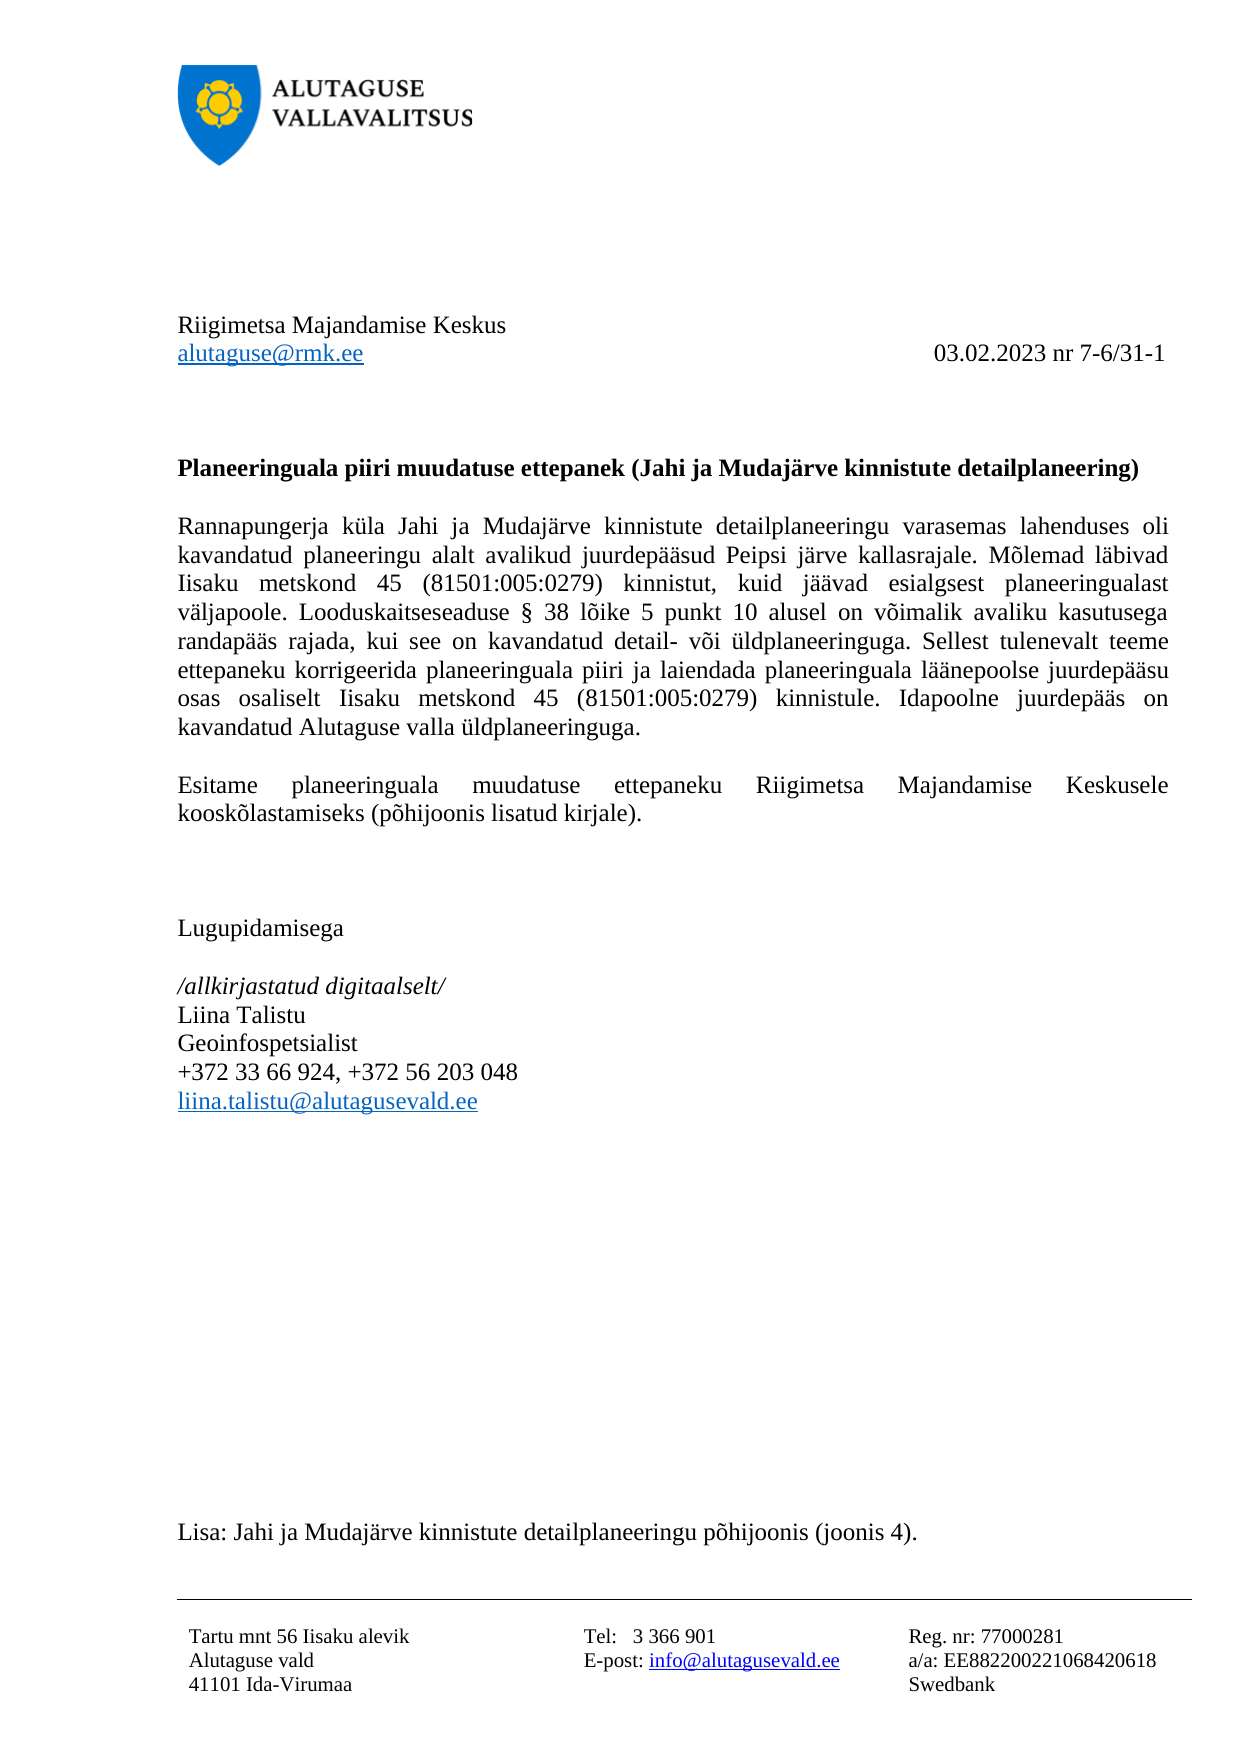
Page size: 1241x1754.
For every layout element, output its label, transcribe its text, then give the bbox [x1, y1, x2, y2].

picture [177, 65, 473, 166]
text alutaguse@rmk.ee 03.02.2023 nr 7-6/31-1 [177, 338, 1169, 367]
text Lisa: Jahi ja Mudajärve kinnistute detailplaneeringu põhijoonis (joonis 4). [177, 1517, 1169, 1546]
text +372 33 66 924, +372 56 203 048 [177, 1057, 1169, 1086]
text Lugupidamisega [177, 913, 1169, 942]
text Esitame planeeringuala muudatuse ettepaneku Riigimetsa Majandamise Keskusele kooskõlastamiseks (põhijoonis lisatud kirjale). [177, 770, 1169, 827]
text Rannapungerja küla Jahi ja Mudajärve kinnistute detailplaneeringu varasemas lahenduses oli kavandatud planeeringu alalt avalikud juurdepääsud Peipsi järve kallasrajale. Mõlemad läbivad Iisaku metskond 45 (81501:005:0279) kinnistut, kuid jäävad esialgsest planeeringualast väljapoole. Looduskaitseseaduse § 38 lõike 5 punkt 10 alusel on võimalik avaliku kasutusega randapääs rajada, kui see on kavandatud detail- või üldplaneeringuga. Sellest tulenevalt teeme ettepaneku korrigeerida planeeringuala piiri ja laiendada planeeringuala läänepoolse juurdepääsu osas osaliselt Iisaku metskond 45 (81501:005:0279) kinnistule. Idapoolne juurdepääs on kavandatud Alutaguse valla üldplaneeringuga. [177, 511, 1169, 741]
text Planeeringuala piiri muudatuse ettepanek (Jahi ja Mudajärve kinnistute detailplaneering) [177, 453, 1169, 482]
text liina.talistu@alutagusevald.ee [177, 1086, 1169, 1115]
text Liina Talistu [177, 1000, 1169, 1028]
text Geoinfospetsialist [177, 1028, 1169, 1057]
text /allkirjastatud digitaalselt/ [177, 971, 1169, 1000]
text Riigimetsa Majandamise Keskus [177, 310, 1169, 338]
